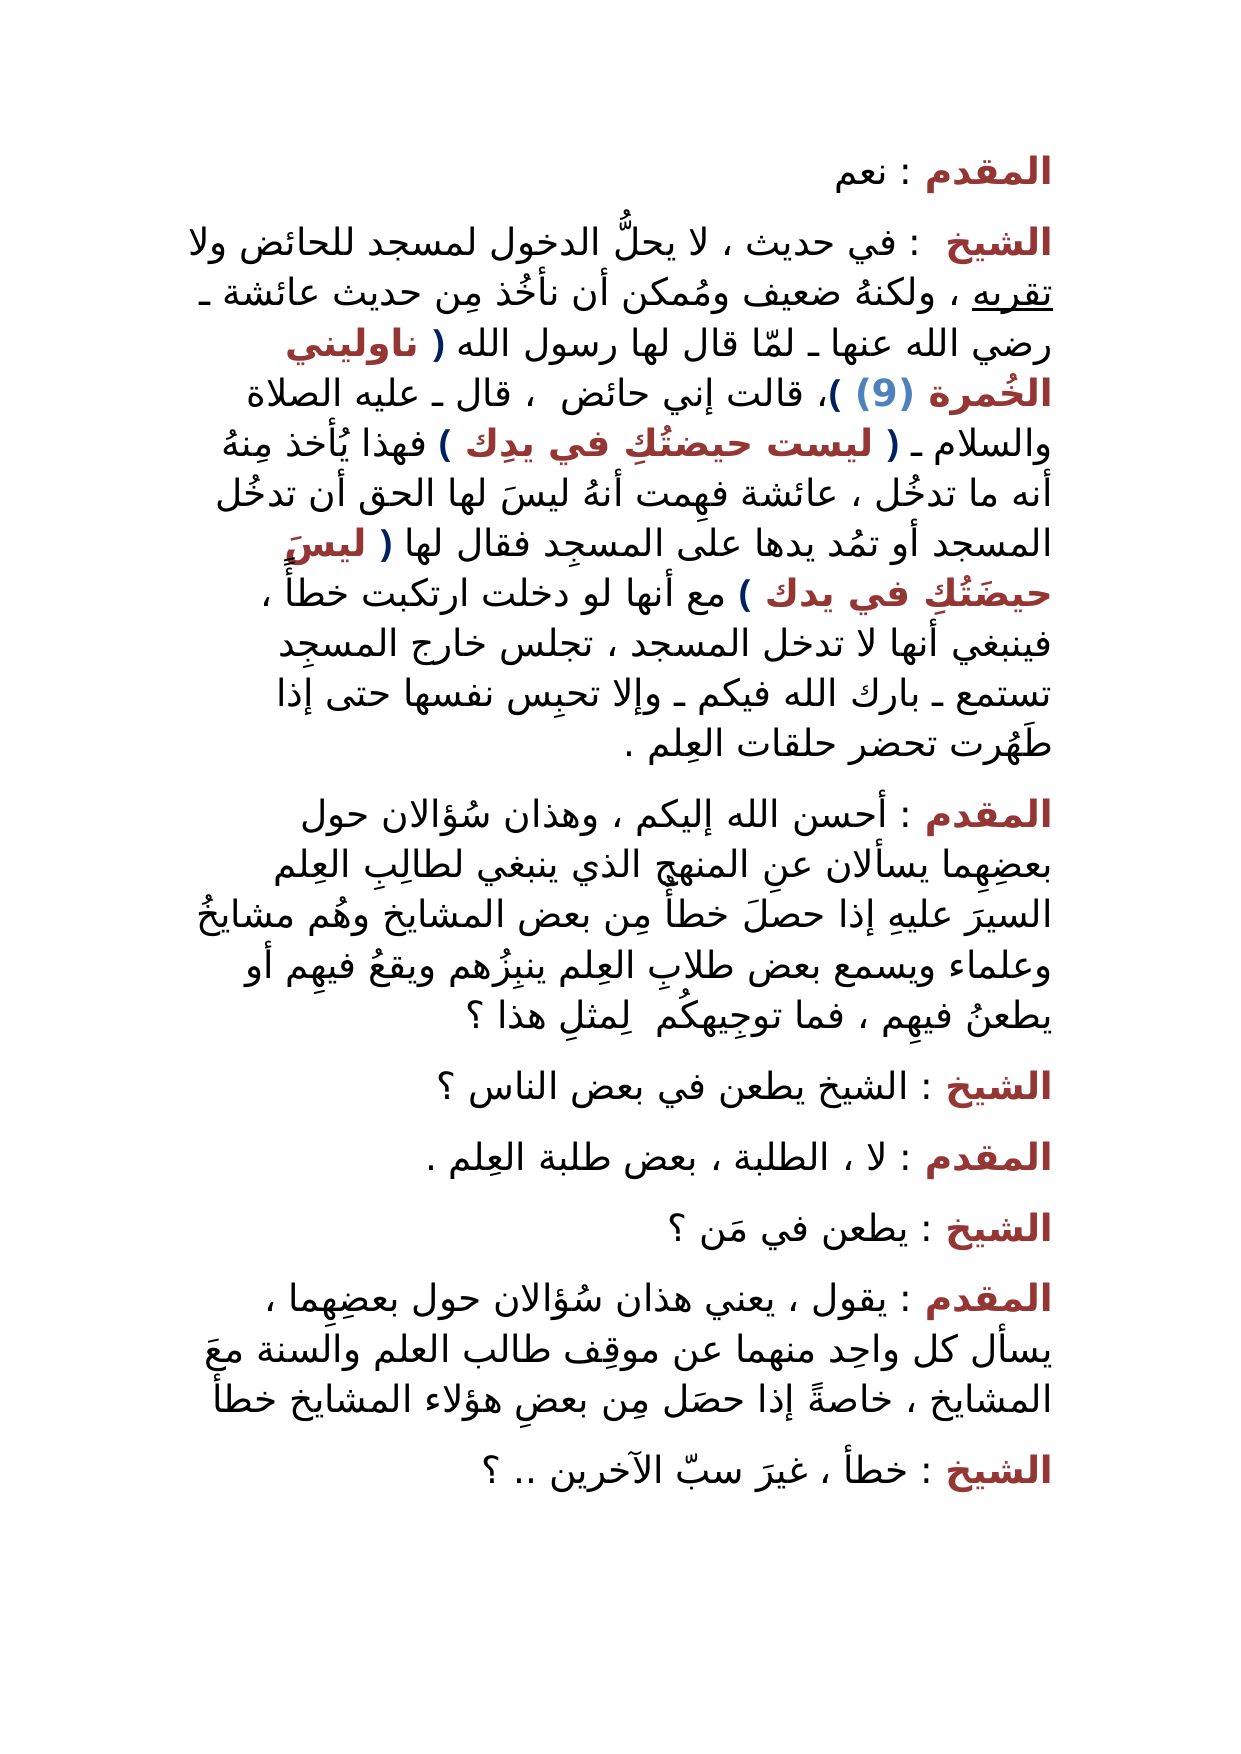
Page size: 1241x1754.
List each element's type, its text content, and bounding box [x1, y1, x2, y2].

text المقدم : أحسن الله إليكم ، وهذان سُؤالان حول بعضِهِما يسألان عنِ المنهج الذي ينبغي لطالِبِ العِلم السيرَ عليهِ إذا حصلَ خطأٌ مِن بعض المشايخ وهُم مشايخُ وعلماء ويسمع بعض طلابِ العِلم ينبِزُهم ويقعُ فيهِم أو يطعنُ فيهِم ، فما توجِيهكُم لِمثلِ هذا ؟ [187, 793, 1053, 1037]
text المقدم : يقول ، يعني هذان سُؤالان حول بعضِهِما ، يسأل كل واحِد منهما عن موقِف طالب العلم والسنة معَ المشايخ ، خاصةً إذا حصَل مِن بعضِ هؤلاء المشايخ خطأ [187, 1277, 1053, 1421]
text الشيخ : في حديث ، لا يحلُّ الدخول لمسجد للحائض ولا تقربه ، ولكنهُ ضعيف ومُمكن أن نأخُذ مِن حديث عائشة ـ رضي الله عنها ـ لمّا قال لها رسول الله ﴿ ناوليني الخُمرة (9) ﴾، قالت إني حائض ، قال ـ عليه الصلاة والسلام ـ ﴿ ليست حيضتُكِ في يدِك ﴾ فهذا يُأخذ مِنهُ أنه ما تدخُل ، عائشة فهِمت أنهُ ليسَ لها الحق أن تدخُل المسجد أو تمُد يدها على المسجِد فقال لها ﴿ ليسَ حيضَتُكِ في يدك ﴾ مع أنها لو دخلت ارتكبت خطأً ، فينبغي أنها لا تدخل المسجد ، تجلس خارج المسجِد تستمع ـ بارك الله فيكم ـ وإلا تحبِس نفسها حتى إذا طَهُرت تحضر حلقات العِلم . [187, 221, 1053, 766]
text المقدم : لا ، الطلبة ، بعض طلبة العِلم . [187, 1135, 1053, 1179]
text الشيخ : الشيخ يطعن في بعض الناس ؟ [187, 1064, 1053, 1108]
text الشيخ : خطأ ، غيرَ سبّ الآخرين .. ؟ [187, 1448, 1053, 1492]
text المقدم : نعم [187, 150, 1053, 194]
text الشيخ : يطعن في مَن ؟ [187, 1206, 1053, 1250]
